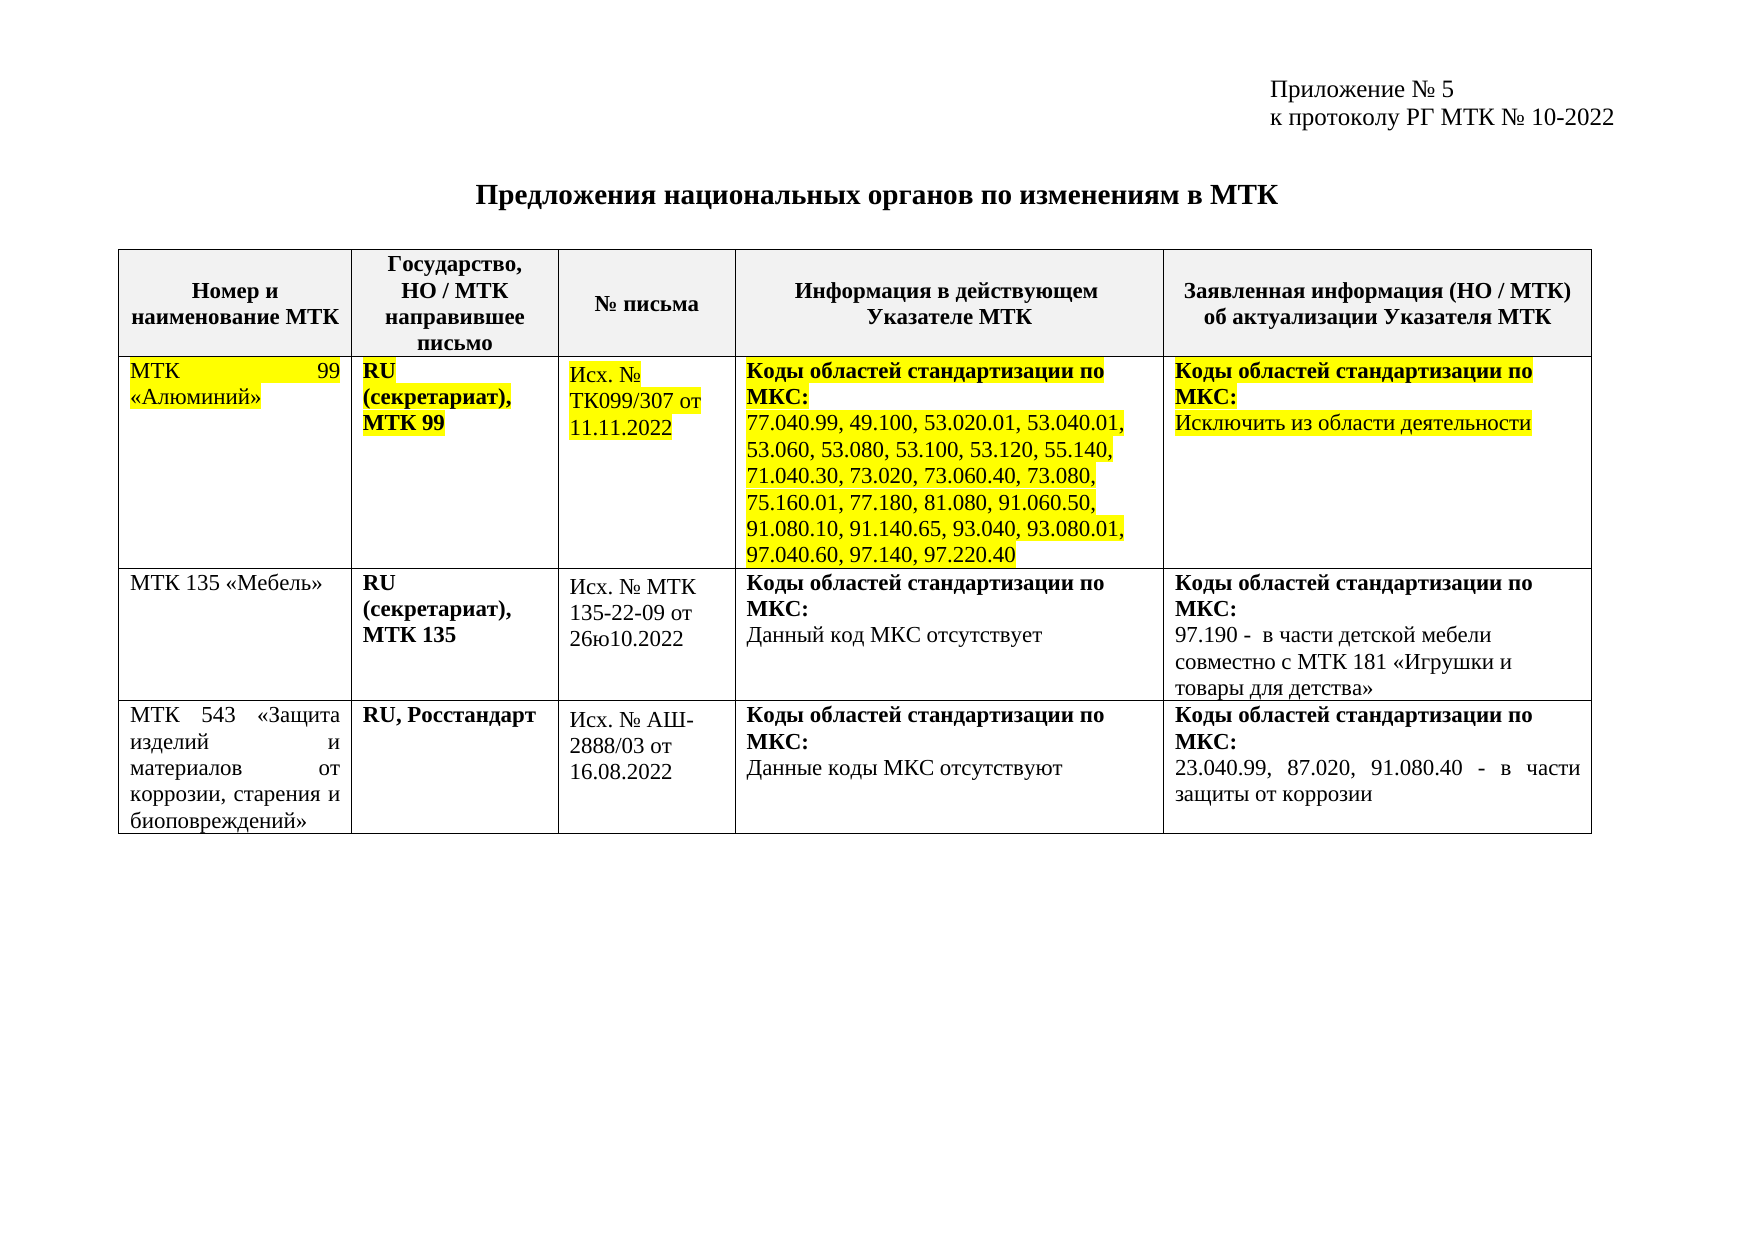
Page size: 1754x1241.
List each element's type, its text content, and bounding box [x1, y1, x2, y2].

table_header № письма [559, 250, 735, 356]
table_header Номер и наименование МТК [119, 250, 351, 356]
table_cell Исх. № МТК 135-22-09 от 26ю10.2022 [559, 569, 735, 700]
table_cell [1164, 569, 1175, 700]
table_header Информация в действующем Указателе МТК [736, 250, 1163, 356]
text Предложения национальных органов по изменениям в МТК [118, 177, 1636, 211]
table_cell МТК 543 «Защита изделий и материалов от коррозии, старения и биоповреждений» [119, 701, 351, 833]
table_cell Коды областей стандартизации по МКС: 77.040.99, 49.100, 53.020.01, 53.040.01, 53.060, 53.080, 53.100, 53.120, 55.140, 71.040.30, 73.020, 73.060.40, 73.080, 75.160.01, 77.180, 81.080, 91.060.50, 91.080.10, 91.140.65, 93.040, 93.080.01, 97.040.60, 97.140, 97.220.40 [736, 357, 1163, 568]
table_cell Исх. № ТК099/307 от 11.11.2022 [559, 357, 735, 568]
table_cell RU, Росстандарт [352, 701, 558, 833]
table_cell Коды областей стандартизации по МКС: 23.040.99, 87.020, 91.080.40 - в части защиты от коррозии [1164, 701, 1591, 833]
table_cell Исх. № АШ-2888/03 от 16.08.2022 [559, 701, 735, 833]
table_header Заявленная информация (НО / МТК) об актуализации Указателя МТК [1164, 250, 1591, 356]
table_cell Коды областей стандартизации по МКС: Данный код МКС отсутствует [736, 569, 1163, 700]
table_cell Коды областей стандартизации по МКС: Исключить из области деятельности [1164, 357, 1591, 568]
table_header Государство, НО / МТК направившее письмо [352, 250, 558, 356]
table_cell RU (секретариат), МТК 99 [352, 357, 558, 568]
table_cell Коды областей стандартизации по МКС: Данные коды МКС отсутствуют [736, 701, 1163, 833]
table_cell RU (секретариат), МТК 135 [352, 569, 558, 700]
table_cell МТК 99 «Алюминий» [119, 357, 351, 568]
table_cell Коды областей стандартизации по МКС: 97.190 - в части детской мебели совместно с МТК 181 «Игрушки и товары для детства» [1237, 569, 1591, 700]
table_cell МТК 135 «Мебель» [119, 569, 351, 700]
